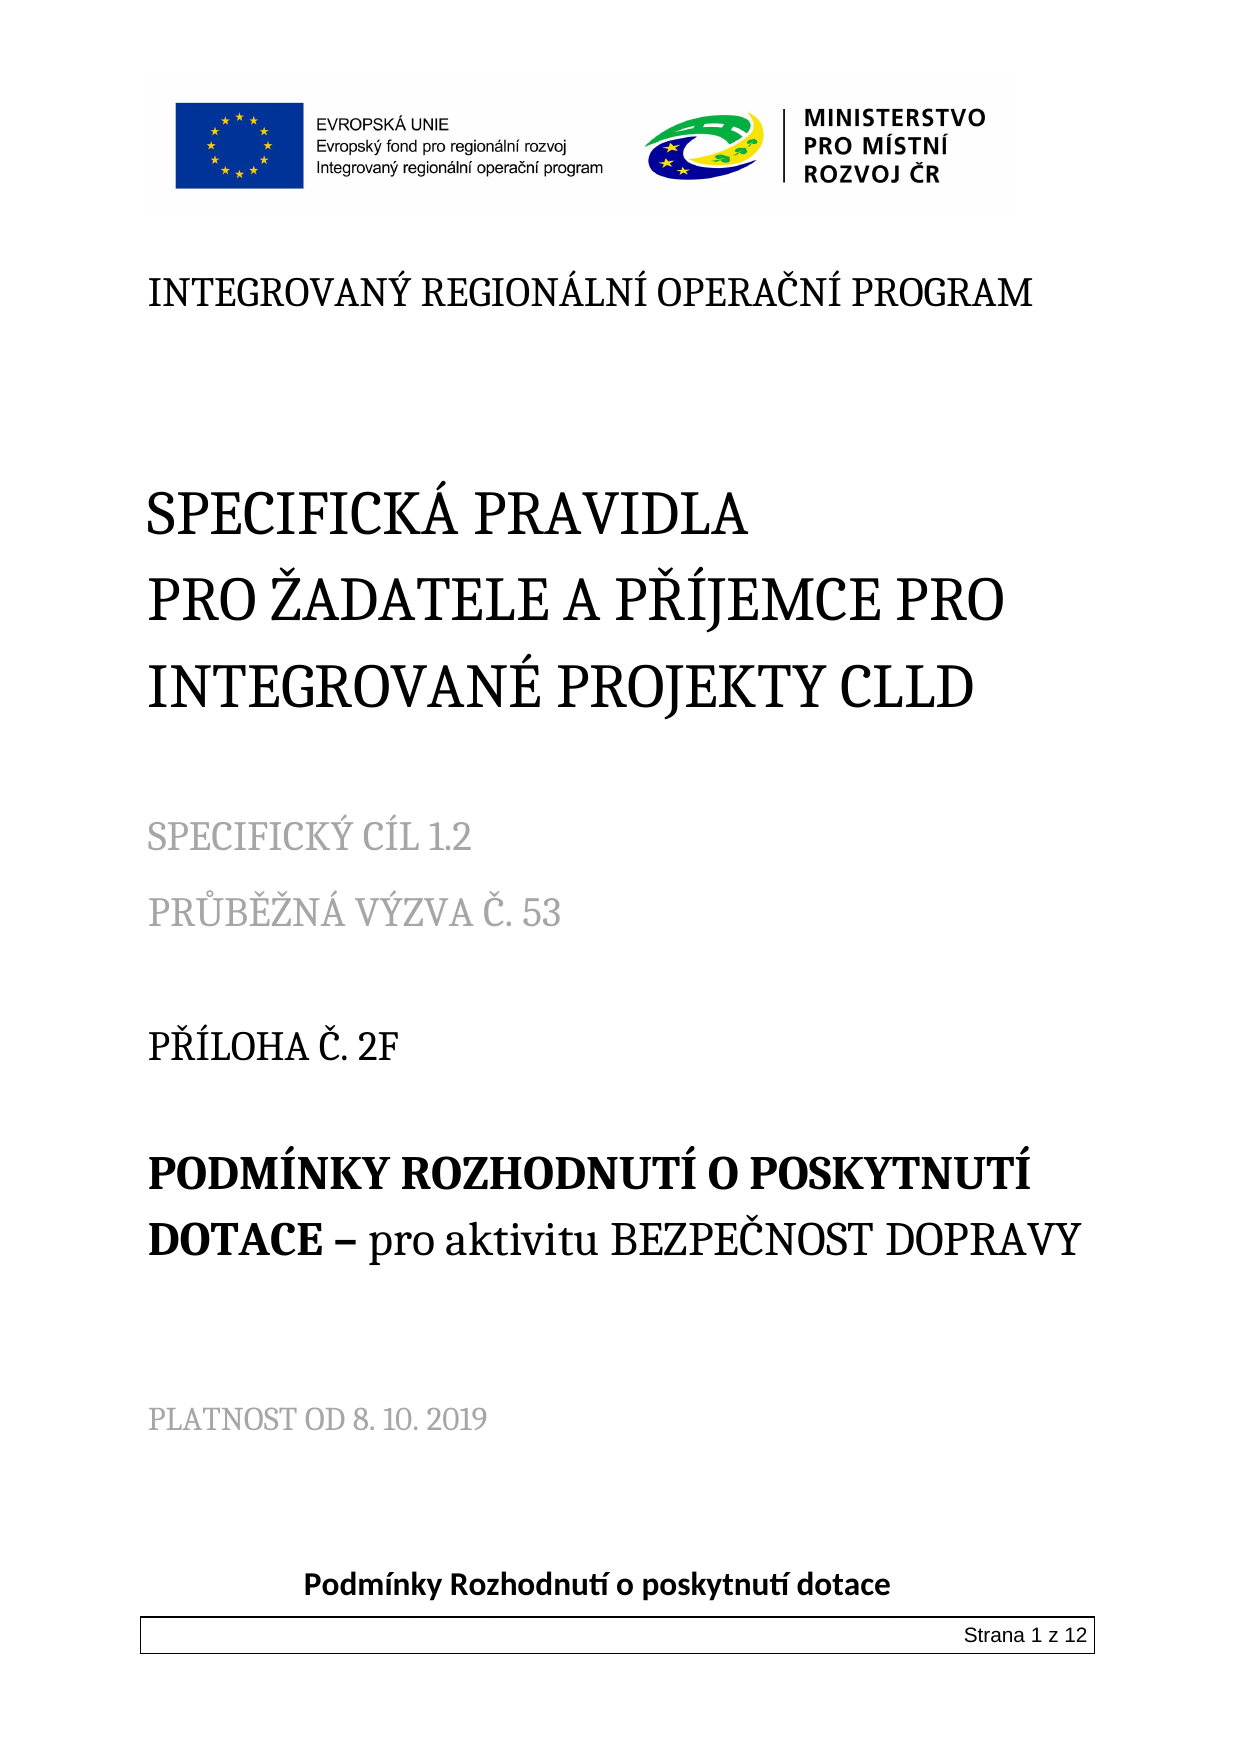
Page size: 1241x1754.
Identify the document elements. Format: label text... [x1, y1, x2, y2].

text PRŮBĚŽNÁ výzva č. 53 [148, 889, 1092, 937]
text Podmínky Rozhodnutí o poskytnutí dotace – pro aktivitu Bezpečnost dopravy [148, 1146, 1092, 1267]
text SPECIFICKÝ CÍL 1.2 [148, 813, 1092, 861]
picture [147, 73, 1013, 217]
text Podmínky Rozhodnutí o poskytnutí dotace [110, 1563, 1092, 1604]
text PŘÍLOHA Č. 2F [148, 1022, 1092, 1070]
text INTEGROVANÝ REGIONÁLNÍ OPERAČNÍ PROGRAM [148, 269, 1092, 317]
text pLATNOST OD 8. 10. 2019 [148, 1400, 1092, 1438]
text PRO ŽADATELE A PŘÍJEMCE pro integrované projekty clld [148, 564, 1092, 723]
text SPECIFICKÁ PRAVIDLA [148, 478, 1092, 550]
